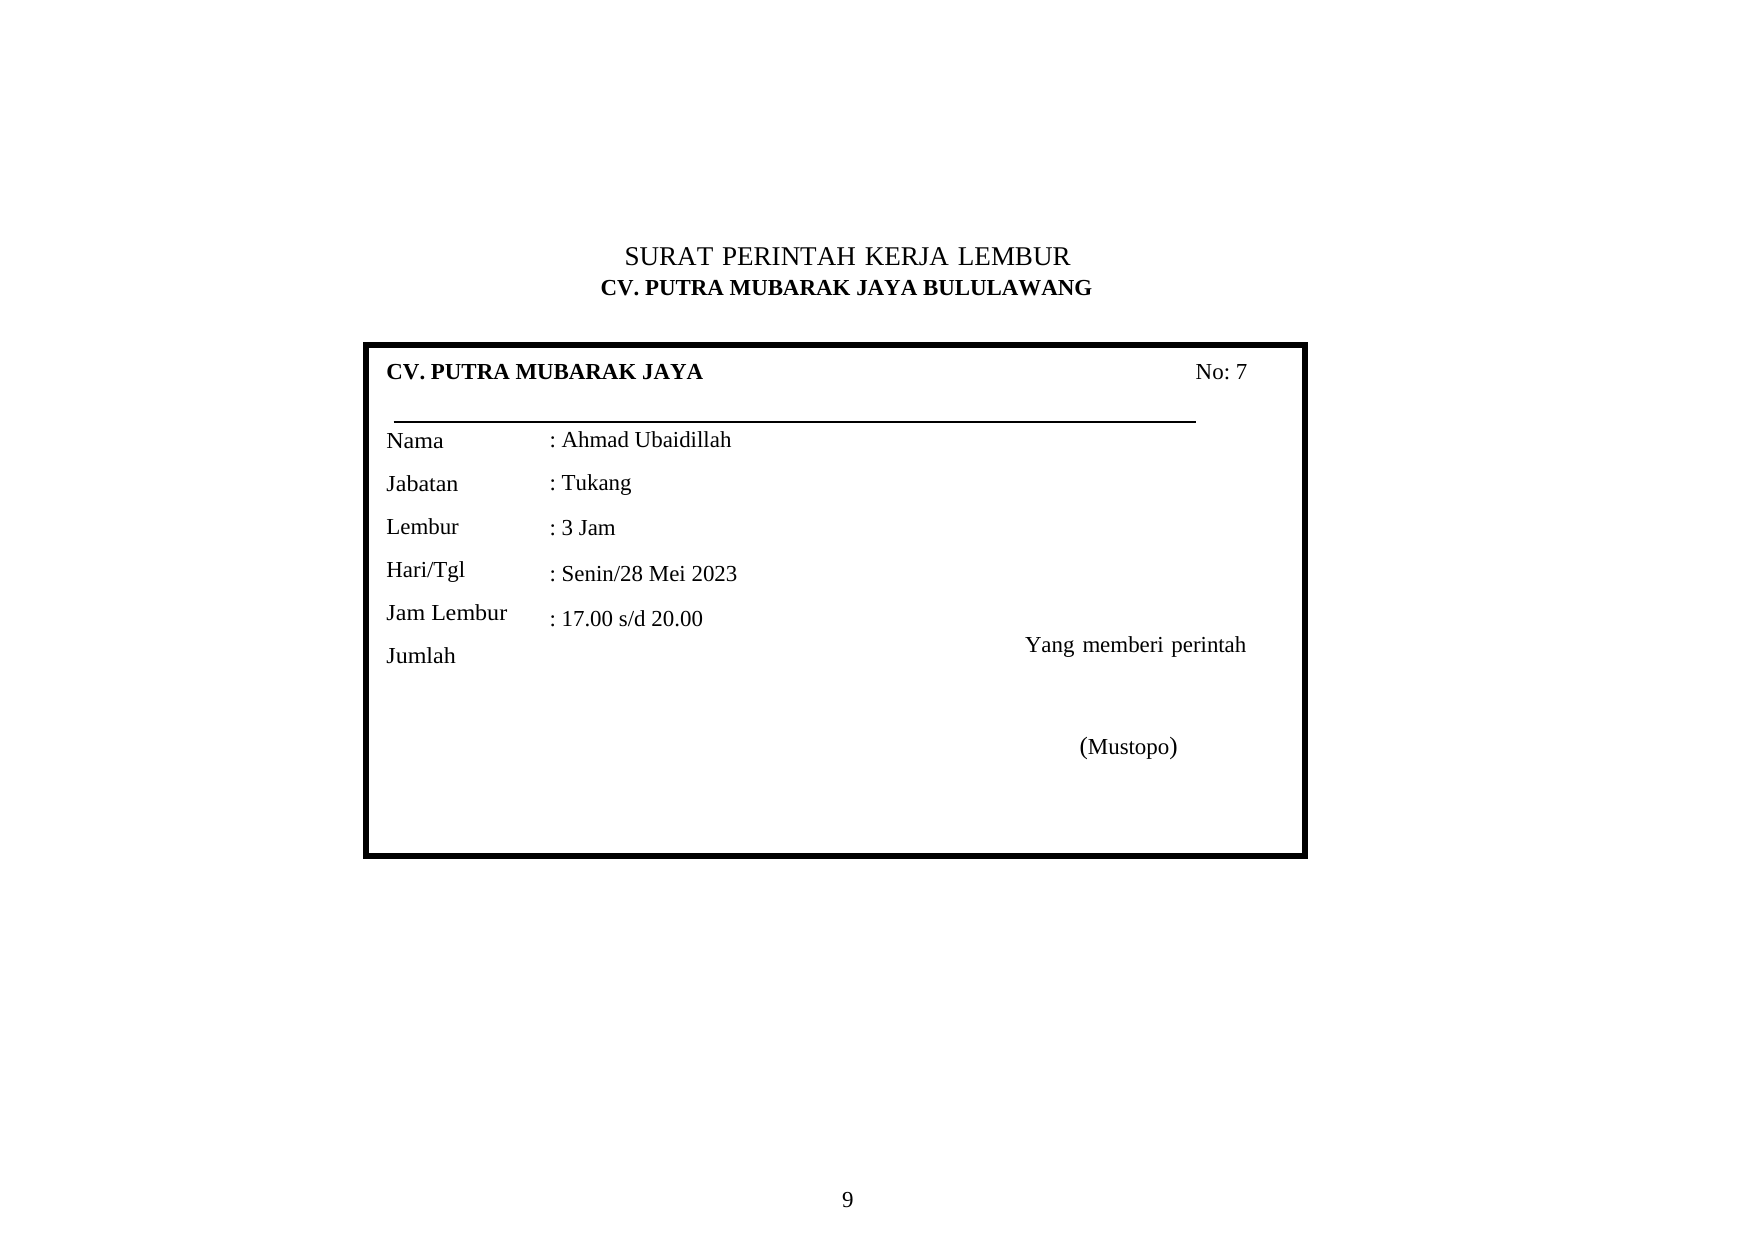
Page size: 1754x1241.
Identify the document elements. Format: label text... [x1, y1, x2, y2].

text CV. PUTRA MUBARAK JAYA BULULAWANG [298, 274, 1394, 301]
subtitle SURAT PERINTAH KERJA LEMBUR [177, 240, 1518, 272]
